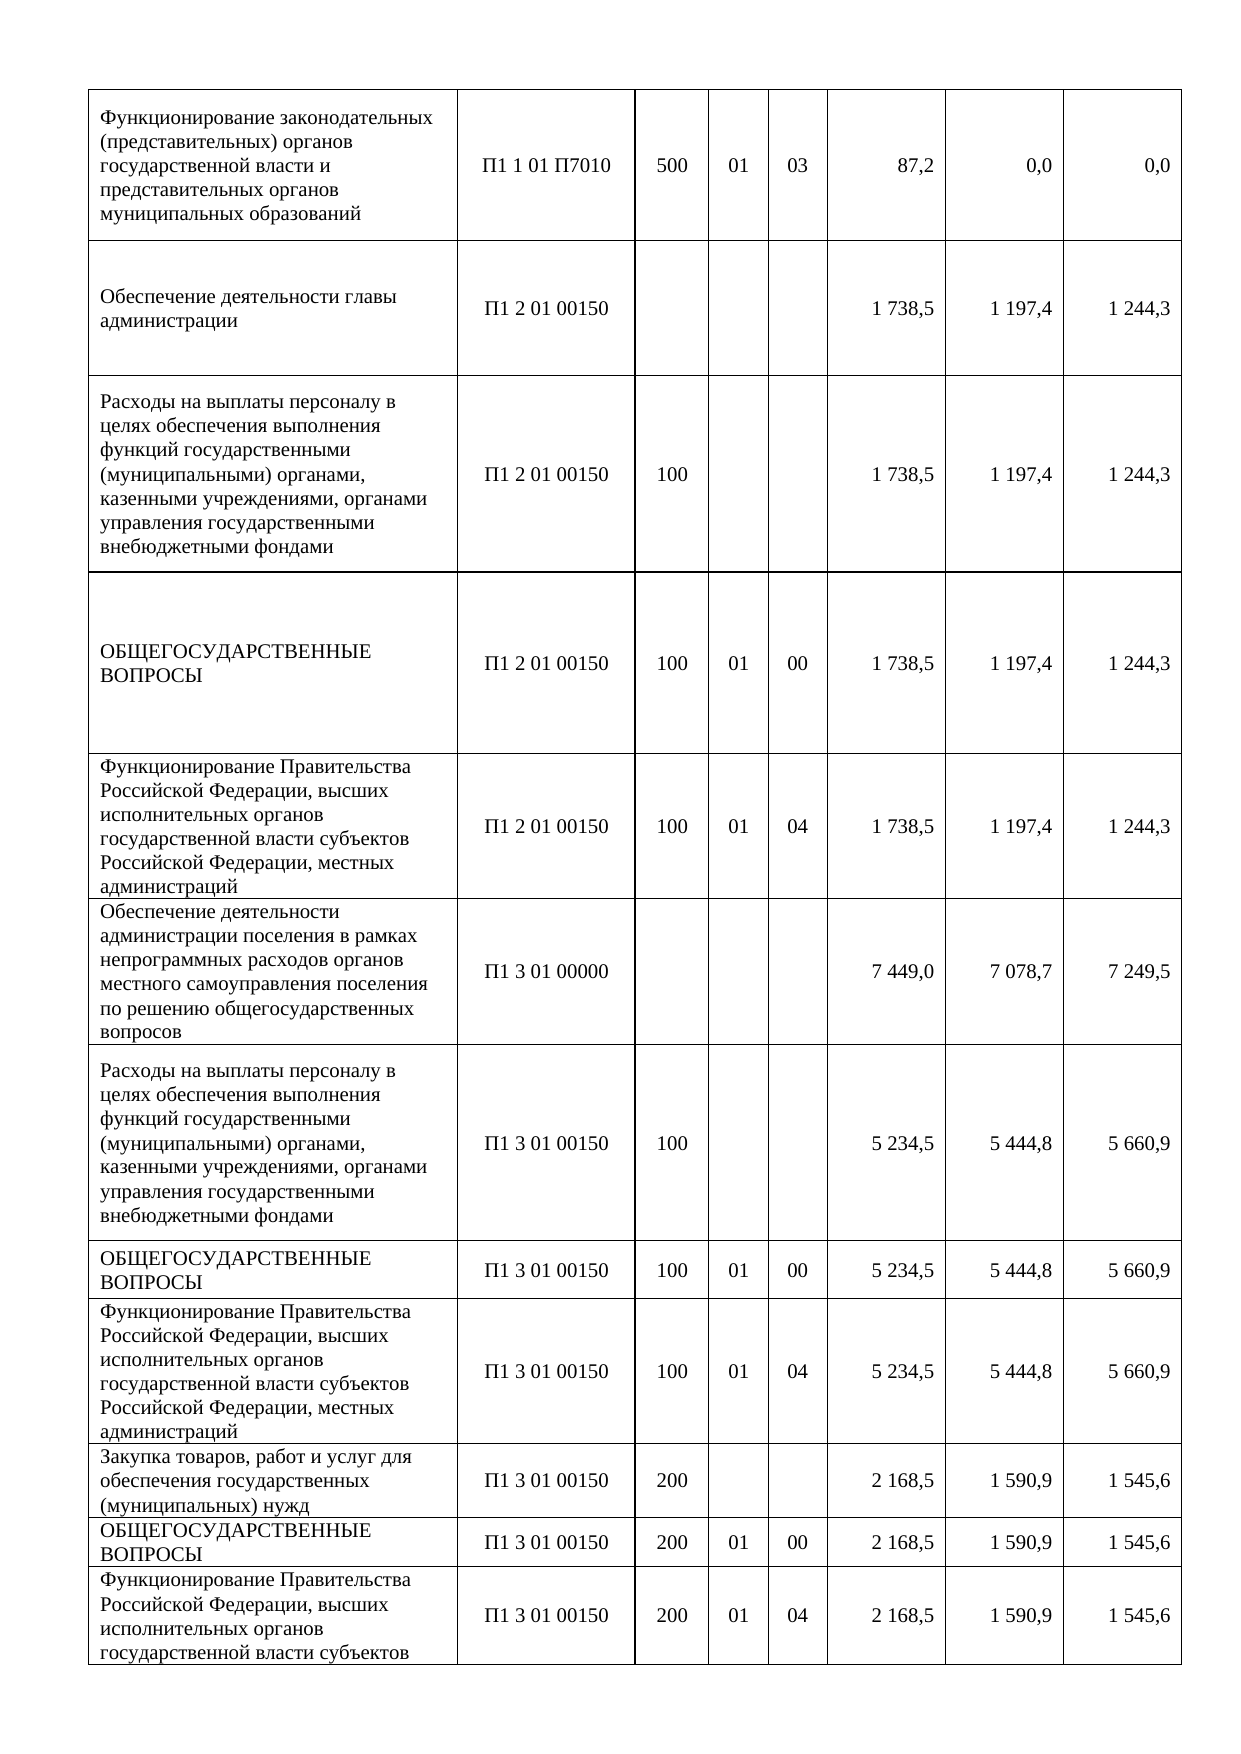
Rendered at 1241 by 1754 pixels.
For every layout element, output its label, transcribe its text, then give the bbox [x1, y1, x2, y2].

table_cell ОБЩЕГОСУДАРСТВЕННЫЕ ВОПРОСЫ [89, 573, 457, 753]
table_cell 1 197,4 [946, 754, 1063, 898]
table_cell 5 234,5 [828, 1241, 945, 1298]
table_cell П1 3 01 00000 [458, 899, 634, 1043]
table_cell [709, 899, 768, 1043]
table_cell [636, 899, 708, 1043]
table_cell [769, 1444, 827, 1517]
table_cell 200 [636, 1444, 708, 1517]
table_cell [636, 241, 708, 374]
table_cell 100 [636, 1045, 708, 1240]
table_cell 100 [636, 1241, 708, 1298]
table_cell 5 660,9 [1064, 1045, 1181, 1240]
table_cell П1 2 01 00150 [458, 241, 634, 374]
table_cell 5 234,5 [828, 1045, 945, 1240]
table_cell 1 244,3 [1064, 573, 1181, 753]
table_cell 01 [709, 754, 768, 898]
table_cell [89, 1567, 457, 1664]
table_cell П1 2 01 00150 [458, 376, 634, 571]
table_cell 01 [709, 1299, 768, 1443]
table_cell 01 [709, 1518, 768, 1566]
table_cell 5 660,9 [1064, 1241, 1181, 1298]
table_cell П1 2 01 00150 [458, 754, 634, 898]
table_cell 1 545,6 [1064, 1444, 1181, 1517]
table_cell 03 [769, 90, 827, 240]
table_cell [769, 899, 827, 1043]
table_cell 04 [769, 1299, 827, 1443]
table_cell 04 [769, 1567, 827, 1664]
table_cell 1 590,9 [946, 1567, 1063, 1664]
table_cell 7 249,5 [1064, 899, 1181, 1043]
table_cell 1 590,9 [946, 1518, 1063, 1566]
table_cell 1 738,5 [828, 241, 945, 374]
table_cell 100 [636, 376, 708, 571]
table_cell [709, 376, 768, 571]
table_cell 2 168,5 [828, 1444, 945, 1517]
table_cell Расходы на выплаты персоналу в целях обеспечения выполнения функций государственными (муниципальными) органами, казенными учреждениями, органами управления государственными внебюджетными фондами [89, 1045, 457, 1240]
table_cell Обеспечение деятельности главы администрации [89, 241, 457, 374]
table_cell 1 244,3 [1064, 241, 1181, 374]
table_cell [769, 376, 827, 571]
table_cell [709, 1045, 768, 1240]
table_cell 2 168,5 [828, 1518, 945, 1566]
table_cell 200 [636, 1518, 708, 1566]
table_cell 1 197,4 [946, 573, 1063, 753]
table_cell 00 [769, 1241, 827, 1298]
table_cell 00 [769, 573, 827, 753]
table_cell [769, 1045, 827, 1240]
table_cell 5 234,5 [828, 1299, 945, 1443]
table_cell 01 [709, 573, 768, 753]
table_cell П1 3 01 00150 [458, 1518, 634, 1566]
table_cell 1 244,3 [1064, 754, 1181, 898]
table_cell 5 444,8 [946, 1299, 1063, 1443]
table_cell П1 3 01 00150 [458, 1567, 634, 1664]
table_cell ОБЩЕГОСУДАРСТВЕННЫЕ ВОПРОСЫ [89, 1518, 457, 1566]
table_cell 2 168,5 [828, 1567, 945, 1664]
table_cell 04 [769, 754, 827, 898]
table_cell П1 1 01 П7010 [458, 90, 634, 240]
table_cell 01 [709, 1241, 768, 1298]
table_cell 1 197,4 [946, 376, 1063, 571]
table_cell 5 444,8 [946, 1241, 1063, 1298]
table_cell 1 738,5 [828, 573, 945, 753]
table_cell 500 [636, 90, 708, 240]
table_cell П1 3 01 00150 [458, 1045, 634, 1240]
table_cell 1 738,5 [828, 376, 945, 571]
table_cell [709, 241, 768, 374]
table_cell П1 3 01 00150 [458, 1299, 634, 1443]
table_cell 5 444,8 [946, 1045, 1063, 1240]
table_cell 100 [636, 1299, 708, 1443]
table_cell 200 [636, 1567, 708, 1664]
table_cell 7 078,7 [946, 899, 1063, 1043]
table_cell П1 2 01 00150 [458, 573, 634, 753]
table_cell П1 3 01 00150 [458, 1444, 634, 1517]
table_cell 1 738,5 [828, 754, 945, 898]
table_cell ОБЩЕГОСУДАРСТВЕННЫЕ ВОПРОСЫ [89, 1241, 457, 1298]
table_cell 7 449,0 [828, 899, 945, 1043]
table_cell 0,0 [1064, 90, 1181, 240]
table_cell 01 [709, 1567, 768, 1664]
table_cell 1 590,9 [946, 1444, 1063, 1517]
table_cell 100 [636, 573, 708, 753]
table_cell 87,2 [828, 90, 945, 240]
table_cell Расходы на выплаты персоналу в целях обеспечения выполнения функций государственными (муниципальными) органами, казенными учреждениями, органами управления государственными внебюджетными фондами [89, 376, 457, 571]
table_cell 0,0 [946, 90, 1063, 240]
table_cell Закупка товаров, работ и услуг для обеспечения государственных (муниципальных) нужд [89, 1444, 457, 1517]
table_cell 1 197,4 [946, 241, 1063, 374]
table_cell 1 545,6 [1064, 1567, 1181, 1664]
table_cell Обеспечение деятельности администрации поселения в рамках непрограммных расходов органов местного самоуправления поселения по решению общегосударственных вопросов [89, 899, 457, 1043]
table_cell 5 660,9 [1064, 1299, 1181, 1443]
table_cell 1 545,6 [1064, 1518, 1181, 1566]
table_cell 1 244,3 [1064, 376, 1181, 571]
table_cell [709, 1444, 768, 1517]
table_cell П1 3 01 00150 [458, 1241, 634, 1298]
table_cell 00 [769, 1518, 827, 1566]
table_cell [769, 241, 827, 374]
table_cell Функционирование законодательных (представительных) органов государственной власти и представительных органов муниципальных образований [89, 90, 457, 240]
table_cell 100 [636, 754, 708, 898]
table_cell 01 [709, 90, 768, 240]
